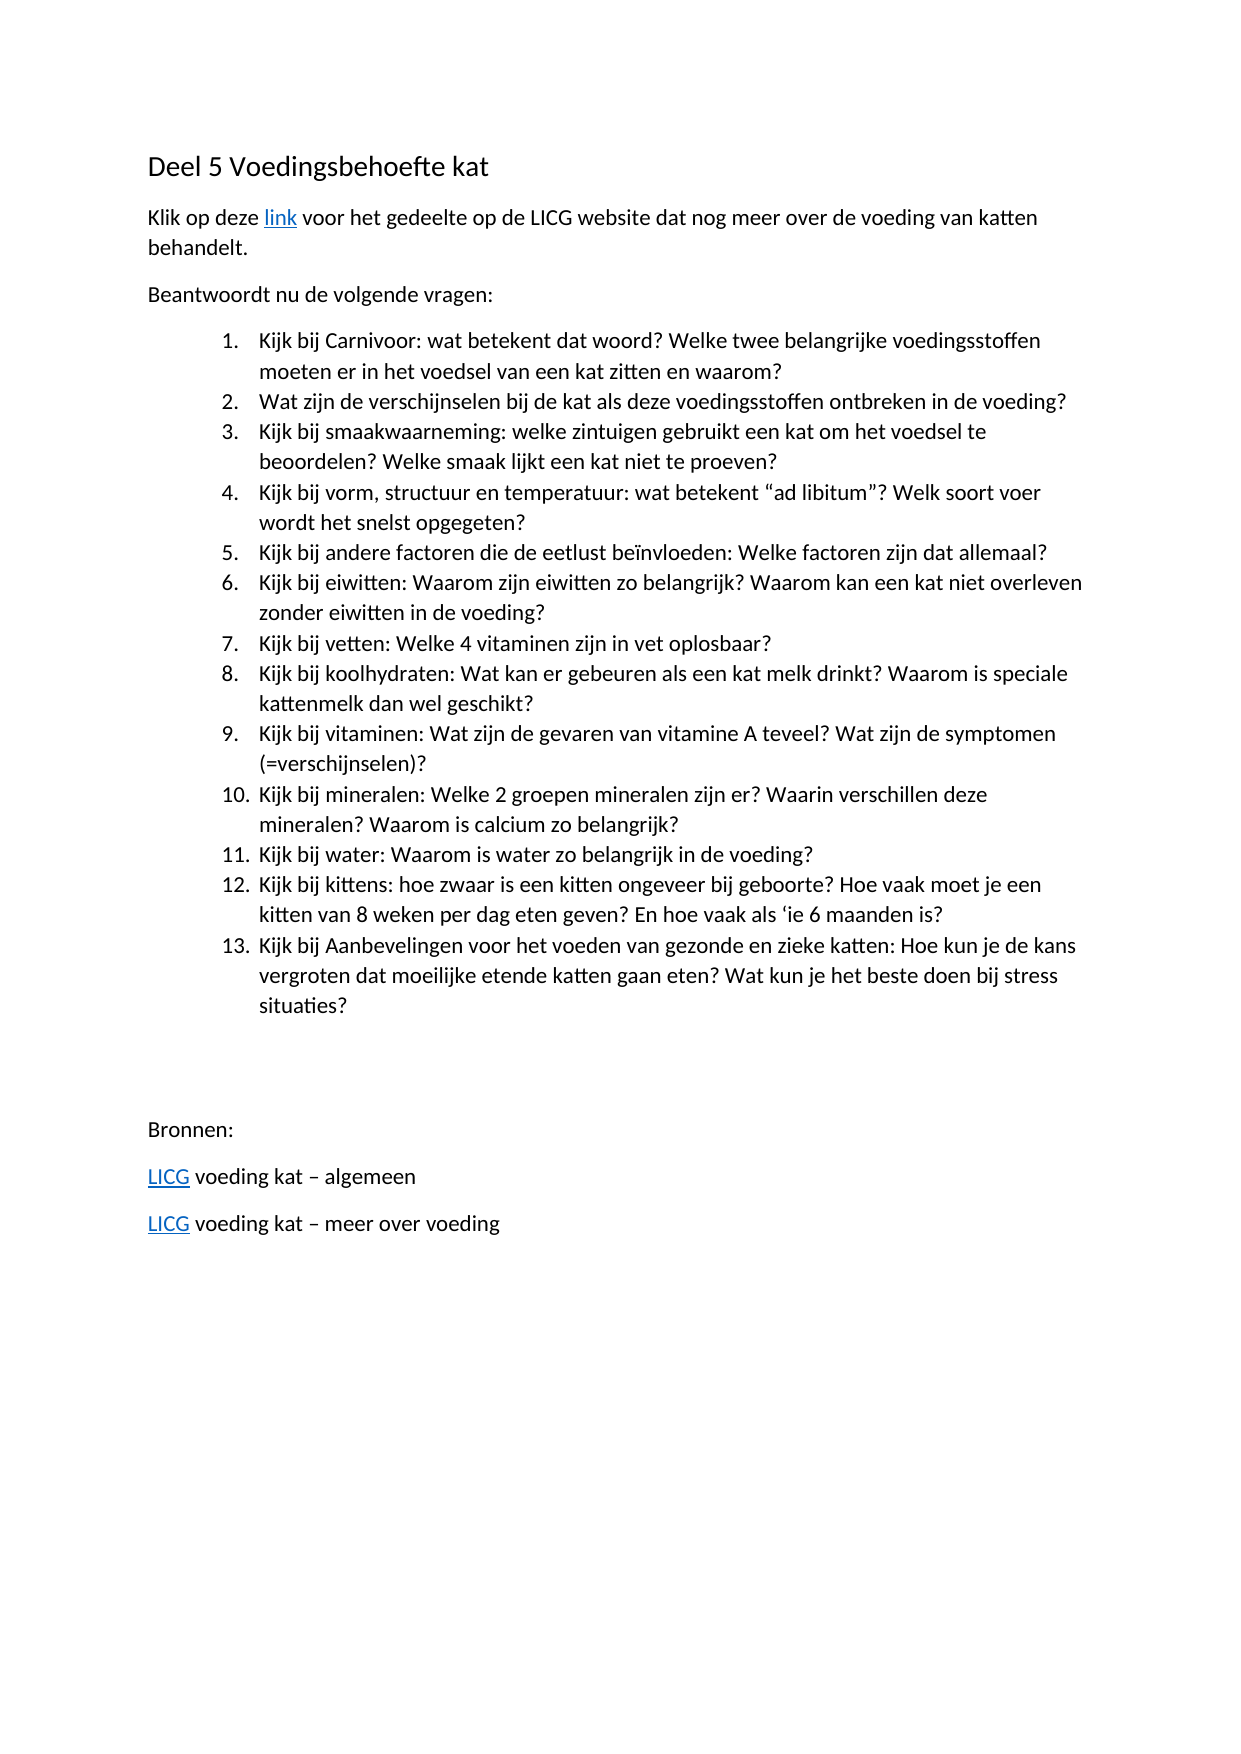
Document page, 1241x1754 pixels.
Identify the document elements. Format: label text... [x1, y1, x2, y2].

text LICG voeding kat – meer over voeding [148, 1209, 1093, 1237]
list Kijk bij vetten: Welke 4 vitaminen zijn in vet oplosbaar? [221, 629, 1093, 657]
list Kijk bij vorm, structuur en temperatuur: wat betekent “ad libitum”? Welk soort voer wordt het snelst opgegeten? [221, 478, 1093, 536]
list Wat zijn de verschijnselen bij de kat als deze voedingsstoffen ontbreken in de voeding? [221, 387, 1093, 415]
text Beantwoordt nu de volgende vragen: [148, 280, 1093, 308]
text Bronnen: [148, 1115, 1093, 1143]
list Kijk bij kittens: hoe zwaar is een kitten ongeveer bij geboorte? Hoe vaak moet je een kitten van 8 weken per dag eten geven? En hoe vaak als ‘ie 6 maanden is? [221, 870, 1093, 929]
text Klik op deze link voor het gedeelte op de LICG website dat nog meer over de voeding van katten behandelt. [148, 203, 1093, 261]
list Kijk bij water: Waarom is water zo belangrijk in de voeding? [221, 840, 1093, 868]
list Kijk bij koolhydraten: Wat kan er gebeuren als een kat melk drinkt? Waarom is speciale kattenmelk dan wel geschikt? [221, 659, 1093, 717]
text Deel 5 Voedingsbehoefte kat [148, 148, 1093, 183]
list Kijk bij eiwitten: Waarom zijn eiwitten zo belangrijk? Waarom kan een kat niet overleven zonder eiwitten in de voeding? [221, 568, 1093, 627]
list Kijk bij vitaminen: Wat zijn de gevaren van vitamine A teveel? Wat zijn de symptomen (=verschijnselen)? [221, 719, 1093, 778]
list Kijk bij Aanbevelingen voor het voeden van gezonde en zieke katten: Hoe kun je de kans vergroten dat moeilijke etende katten gaan eten? Wat kun je het beste doen bij stress situaties? [221, 931, 1093, 1019]
list Kijk bij andere factoren die de eetlust beïnvloeden: Welke factoren zijn dat allemaal? [221, 538, 1093, 566]
text LICG voeding kat – algemeen [148, 1162, 1093, 1190]
list Kijk bij mineralen: Welke 2 groepen mineralen zijn er? Waarin verschillen deze mineralen? Waarom is calcium zo belangrijk? [221, 780, 1093, 838]
list Kijk bij smaakwaarneming: welke zintuigen gebruikt een kat om het voedsel te beoordelen? Welke smaak lijkt een kat niet te proeven? [221, 417, 1093, 476]
list Kijk bij Carnivoor: wat betekent dat woord? Welke twee belangrijke voedingsstoffen moeten er in het voedsel van een kat zitten en waarom? [221, 327, 1093, 385]
